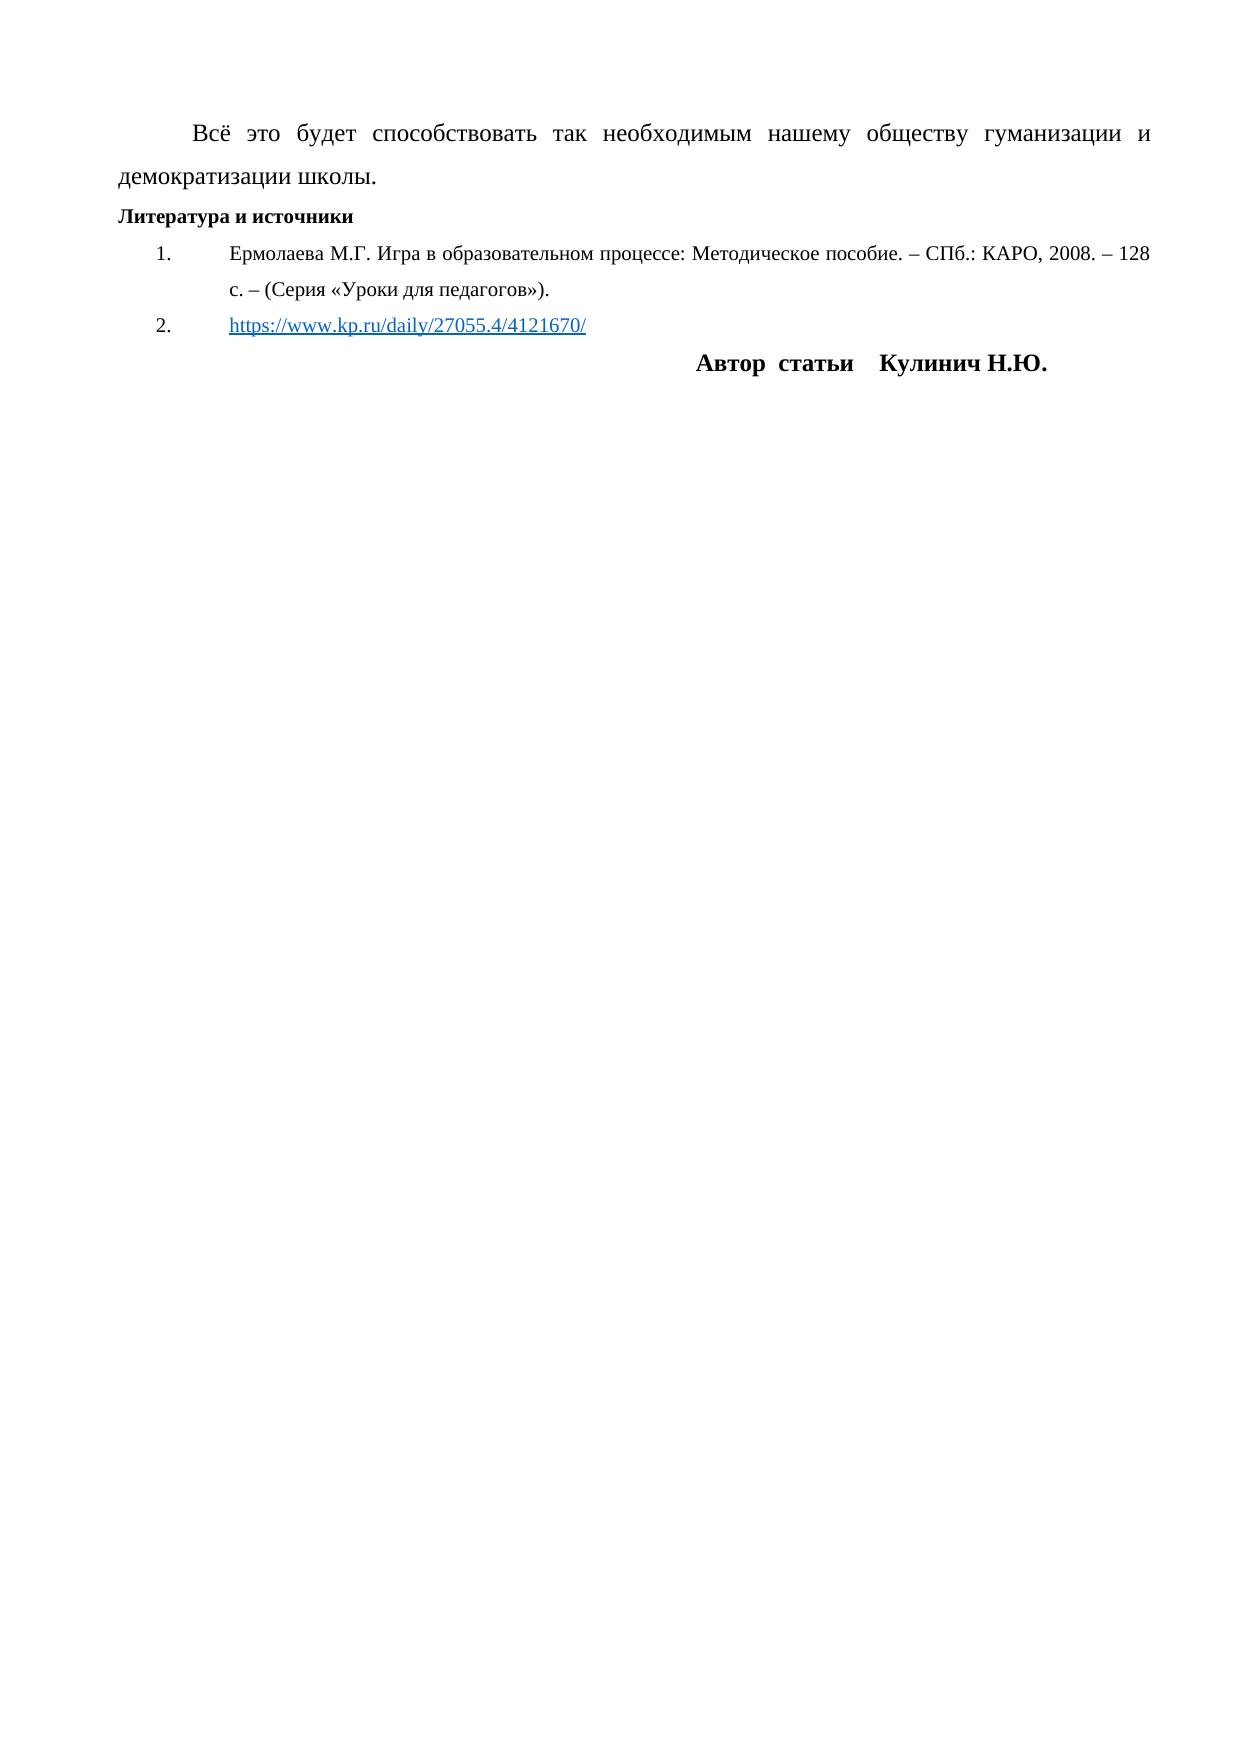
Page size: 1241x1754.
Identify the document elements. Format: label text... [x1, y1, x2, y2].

list https://www.kp.ru/daily/27055.4/4121670/ [156, 312, 1152, 337]
list Автор статьи Кулинич Н.Ю. [229, 348, 1152, 377]
text Всё это будет способствовать так необходимым нашему обществу гуманизации и демократизации школы. [118, 118, 1152, 190]
list Ермолаева М.Г. Игра в образовательном процессе: Методическое пособие. – СПб.: КАРО, 2008. – 128 с. – (Серия «Уроки для педагогов»). [156, 240, 1152, 301]
text Литература и источники [118, 204, 1152, 228]
